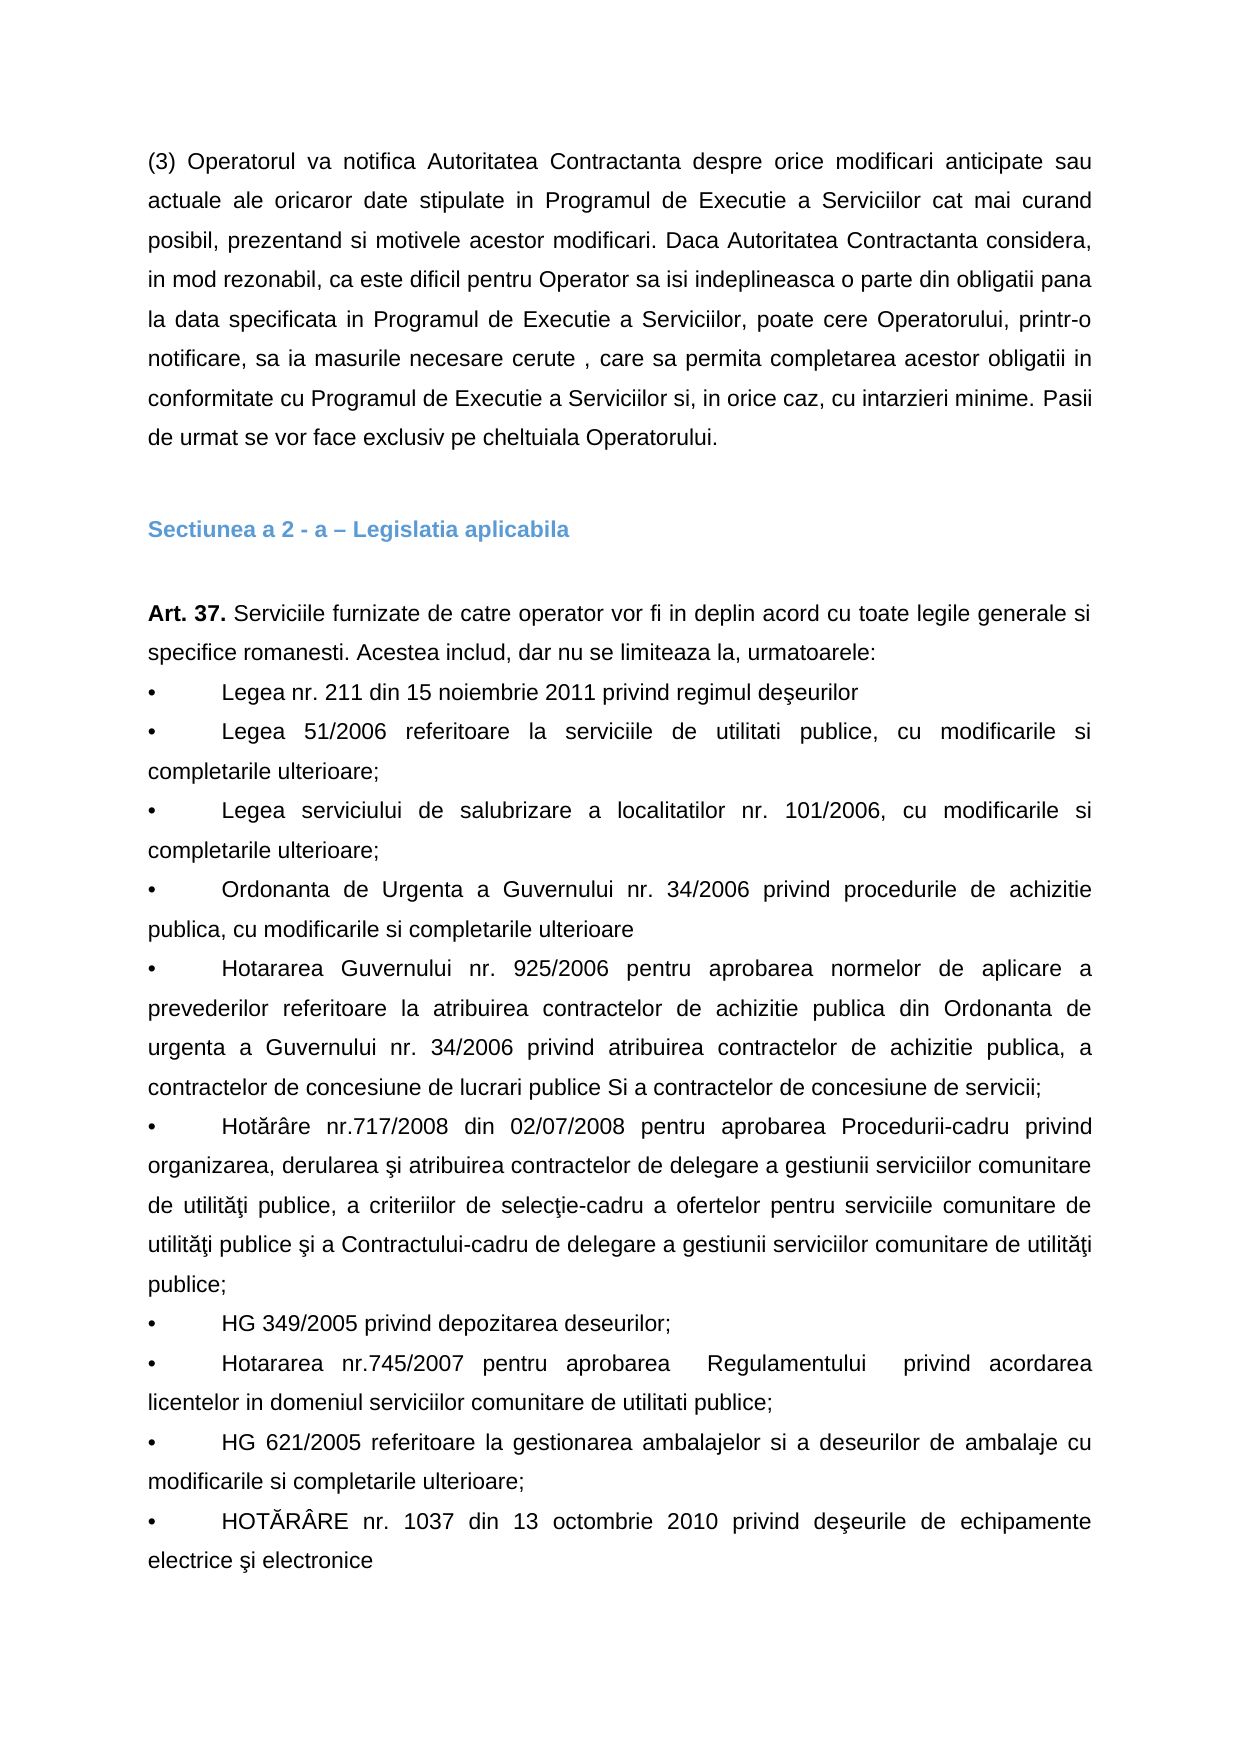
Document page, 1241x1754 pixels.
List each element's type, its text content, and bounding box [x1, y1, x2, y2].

text • HOTĂRÂRE nr. 1037 din 13 octombrie 2010 privind deşeurile de echipamente electrice şi electronice [148, 1508, 1093, 1573]
text • Ordonanta de Urgenta a Guvernului nr. 34/2006 privind procedurile de achizitie publica, cu modificarile si completarile ulterioare [148, 876, 1093, 942]
subtitle Sectiunea a 2 - a – Legislatia aplicabila [148, 516, 1093, 543]
text • Legea nr. 211 din 15 noiembrie 2011 privind regimul deşeurilor [148, 679, 1093, 705]
text • HG 349/2005 privind depozitarea deseurilor; [148, 1310, 1093, 1337]
text (3) Operatorul va notifica Autoritatea Contractanta despre orice modificari anticipate sau actuale ale oricaror date stipulate in Programul de Executie a Serviciilor cat mai curand posibil, prezentand si motivele acestor modificari. Daca Autoritatea Contractanta considera, in mod rezonabil, ca este dificil pentru Operator sa isi indeplineasca o parte din obligatii pana la data specificata in Programul de Executie a Serviciilor, poate cere Operatorului, printr-o notificare, sa ia masurile necesare cerute , care sa permita completarea acestor obligatii in conformitate cu Programul de Executie a Serviciilor si, in orice caz, cu intarzieri minime. Pasii de urmat se vor face exclusiv pe cheltuiala Operatorului. [148, 148, 1093, 450]
text • Legea 51/2006 referitoare la serviciile de utilitati publice, cu modificarile si completarile ulterioare; [148, 718, 1093, 784]
text • HG 621/2005 referitoare la gestionarea ambalajelor si a deseurilor de ambalaje cu modificarile si completarile ulterioare; [148, 1429, 1093, 1494]
text • Legea serviciului de salubrizare a localitatilor nr. 101/2006, cu modificarile si completarile ulterioare; [148, 797, 1093, 863]
text Art. 37. Serviciile furnizate de catre operator vor fi in deplin acord cu toate legile generale si specifice romanesti. Acestea includ, dar nu se limiteaza la, urmatoarele: [148, 600, 1093, 666]
text • Hotararea Guvernului nr. 925/2006 pentru aprobarea normelor de aplicare a prevederilor referitoare la atribuirea contractelor de achizitie publica din Ordonanta de urgenta a Guvernului nr. 34/2006 privind atribuirea contractelor de achizitie publica, a contractelor de concesiune de lucrari publice Si a contractelor de concesiune de servicii; [148, 955, 1093, 1100]
text • Hotararea nr.745/2007 pentru aprobarea Regulamentului privind acordarea licentelor in domeniul serviciilor comunitare de utilitati publice; [148, 1350, 1093, 1416]
text • Hotărâre nr.717/2008 din 02/07/2008 pentru aprobarea Procedurii-cadru privind organizarea, derularea şi atribuirea contractelor de delegare a gestiunii serviciilor comunitare de utilităţi publice, a criteriilor de selecţie-cadru a ofertelor pentru serviciile comunitare de utilităţi publice şi a Contractului-cadru de delegare a gestiunii serviciilor comunitare de utilităţi publice; [148, 1113, 1093, 1297]
